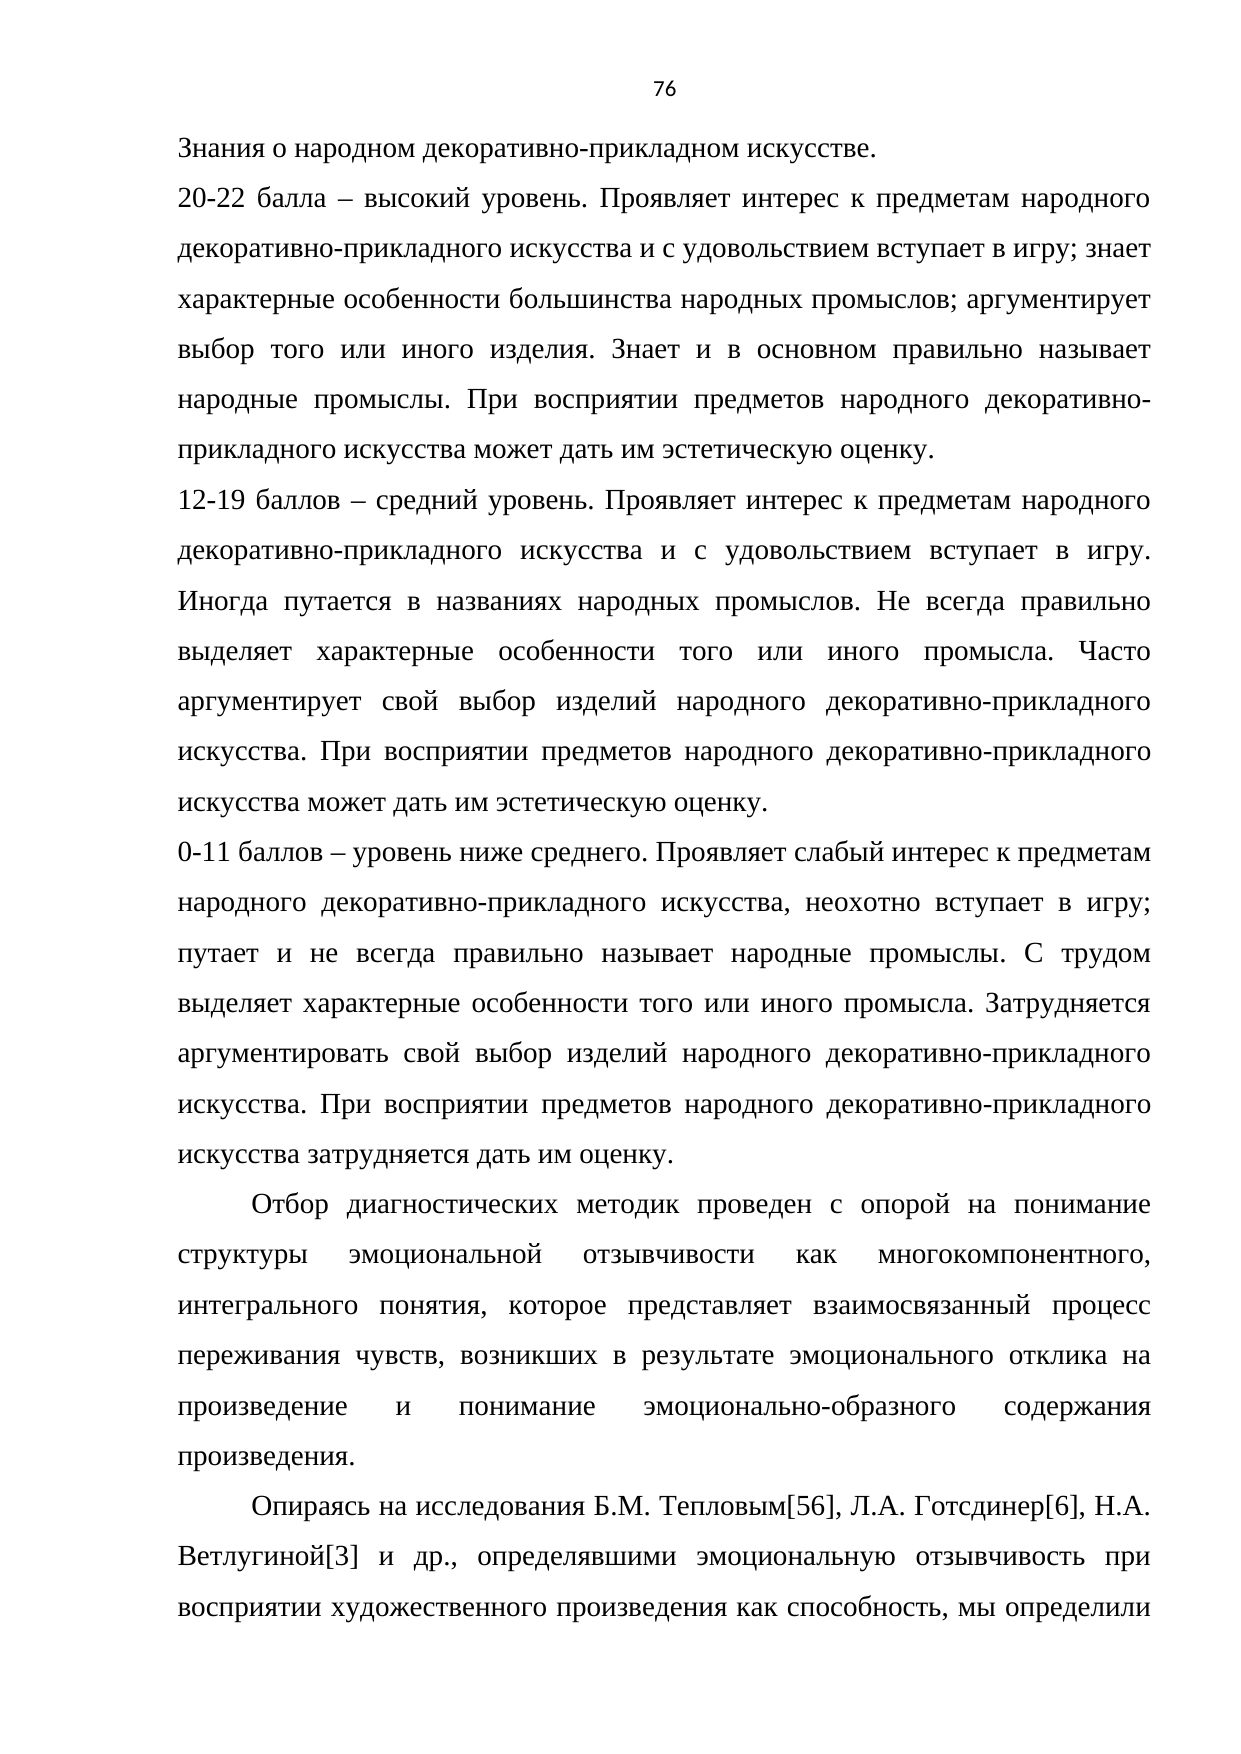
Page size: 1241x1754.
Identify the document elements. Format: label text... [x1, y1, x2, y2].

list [177, 1488, 1152, 1622]
list 20-22 балла – высокий уровень. Проявляет интерес к предметам народного декоративно-прикладного искусства и с удовольствием вступает в игру; знает характерные особенности большинства народных промыслов; аргументирует выбор того или иного изделия. Знает и в основном правильно называет народные промыслы. При восприятии предметов народного декоративно-прикладного искусства может дать им эстетическую оценку. [177, 180, 1152, 465]
list Знания о народном декоративно-прикладном искусстве. [177, 130, 1152, 163]
list 0-11 баллов – уровень ниже среднего. Проявляет слабый интерес к предметам народного декоративно-прикладного искусства, неохотно вступает в игру; путает и не всегда правильно называет народные промыслы. С трудом выделяет характерные особенности того или иного промысла. Затрудняется аргументировать свой выбор изделий народного декоративно-прикладного искусства. При восприятии предметов народного декоративно-прикладного искусства затрудняется дать им оценку. [177, 834, 1152, 1169]
list 12-19 баллов – средний уровень. Проявляет интерес к предметам народного декоративно-прикладного искусства и с удовольствием вступает в игру. Иногда путается в названиях народных промыслов. Не всегда правильно выделяет характерные особенности того или иного промысла. Часто аргументирует свой выбор изделий народного декоративно-прикладного искусства. При восприятии предметов народного декоративно-прикладного искусства может дать им эстетическую оценку. [177, 482, 1152, 817]
list Отбор диагностических методик проведен с опорой на понимание структуры эмоциональной отзывчивости как многокомпонентного, интегрального понятия, которое представляет взаимосвязанный процесс переживания чувств, возникших в результате эмоционального отклика на произведение и понимание эмоционально-образного содержания произведения. [177, 1186, 1152, 1471]
